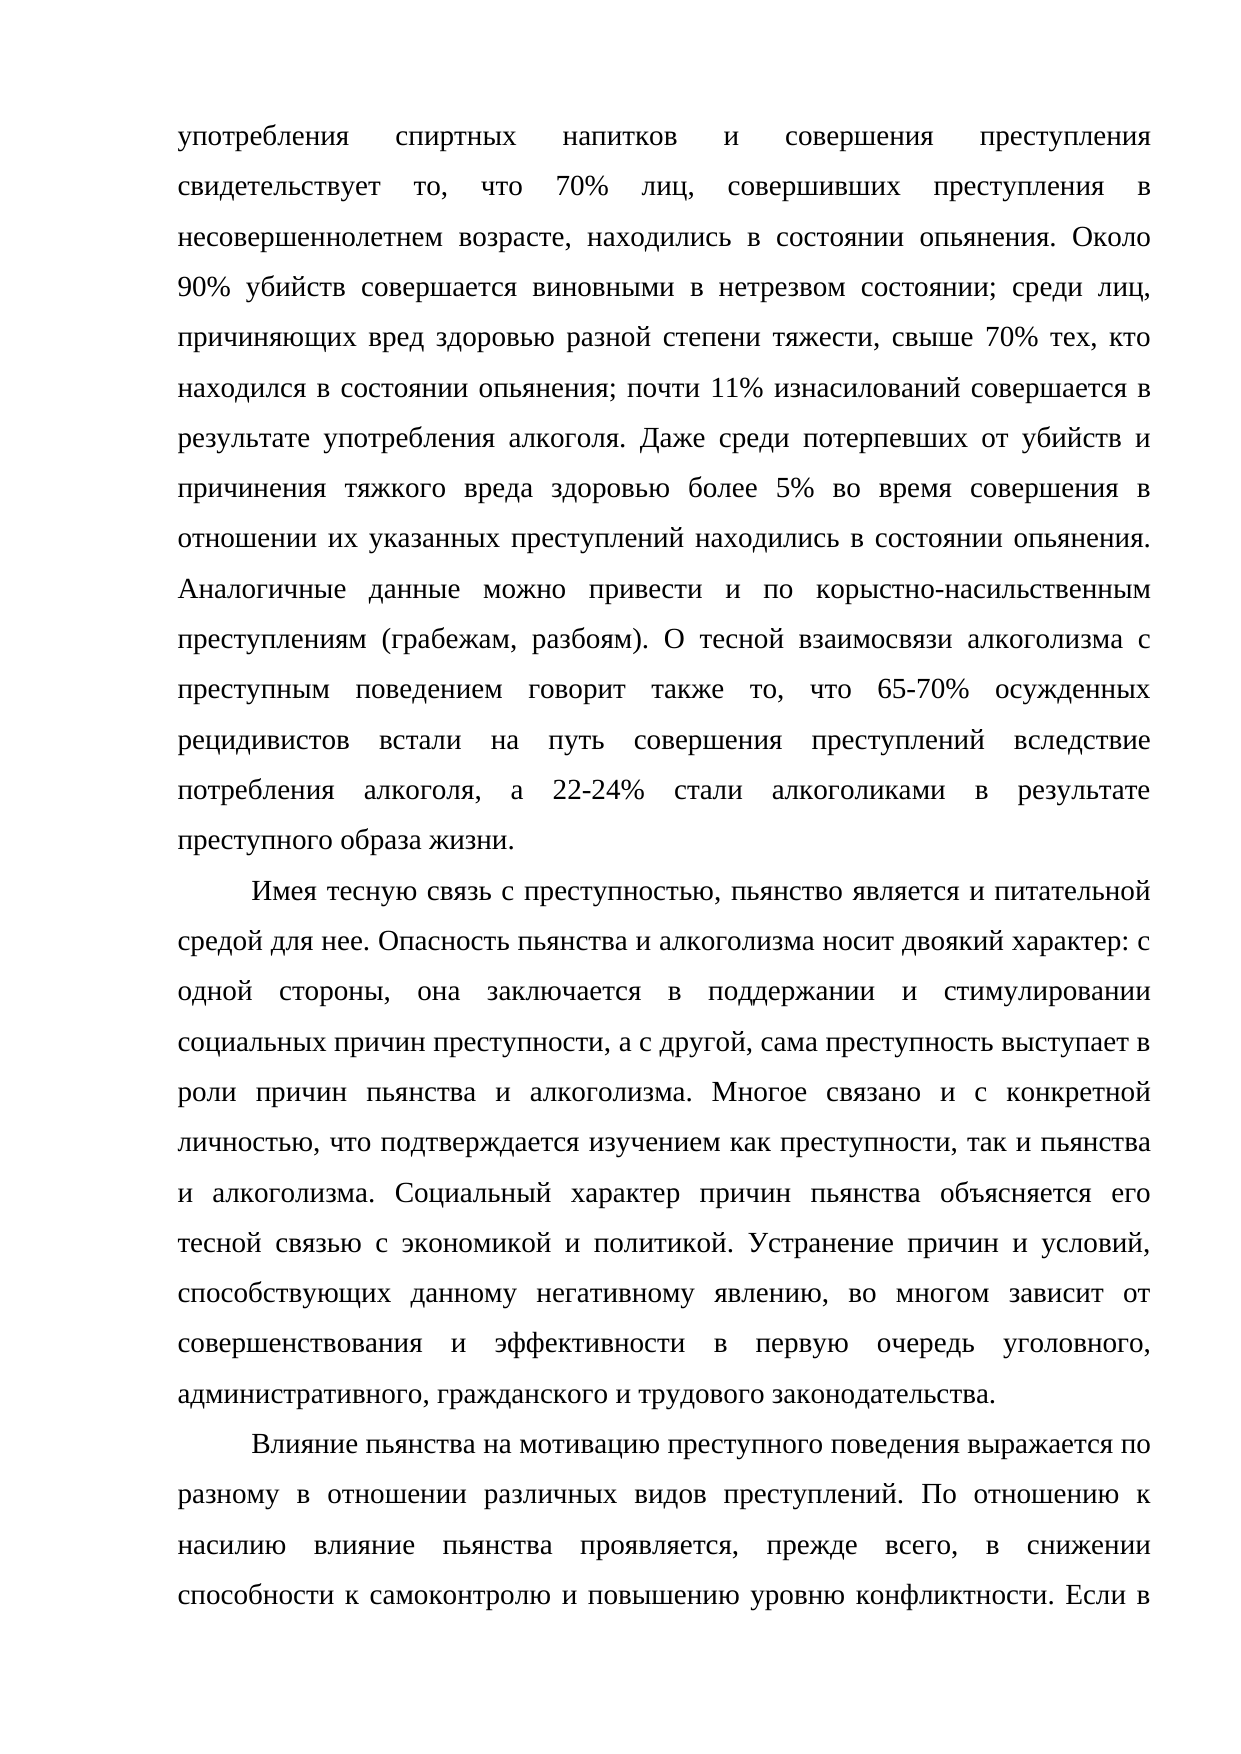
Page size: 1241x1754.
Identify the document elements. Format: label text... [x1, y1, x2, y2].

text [177, 1426, 1152, 1611]
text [177, 118, 1152, 856]
text Имея тесную связь с преступностью, пьянство является и питательной средой для нее. Опасность пьянства и алкоголизма носит двоякий характер: с одной стороны, она заключается в поддержании и стимулировании социальных причин преступности, а с другой, сама преступность выступает в роли причин пьянства и алкоголизма. Многое связано и с конкретной личностью, что подтверждается изучением как преступности, так и пьянства и алкоголизма. Социальный характер причин пьянства объясняется его тесной связью с экономикой и политикой. Устранение причин и условий, способствующих данному негативному явлению, во многом зависит от совершенствования и эффективности в первую очередь уголовного, административного, гражданского и трудового законодательства. [177, 873, 1152, 1409]
